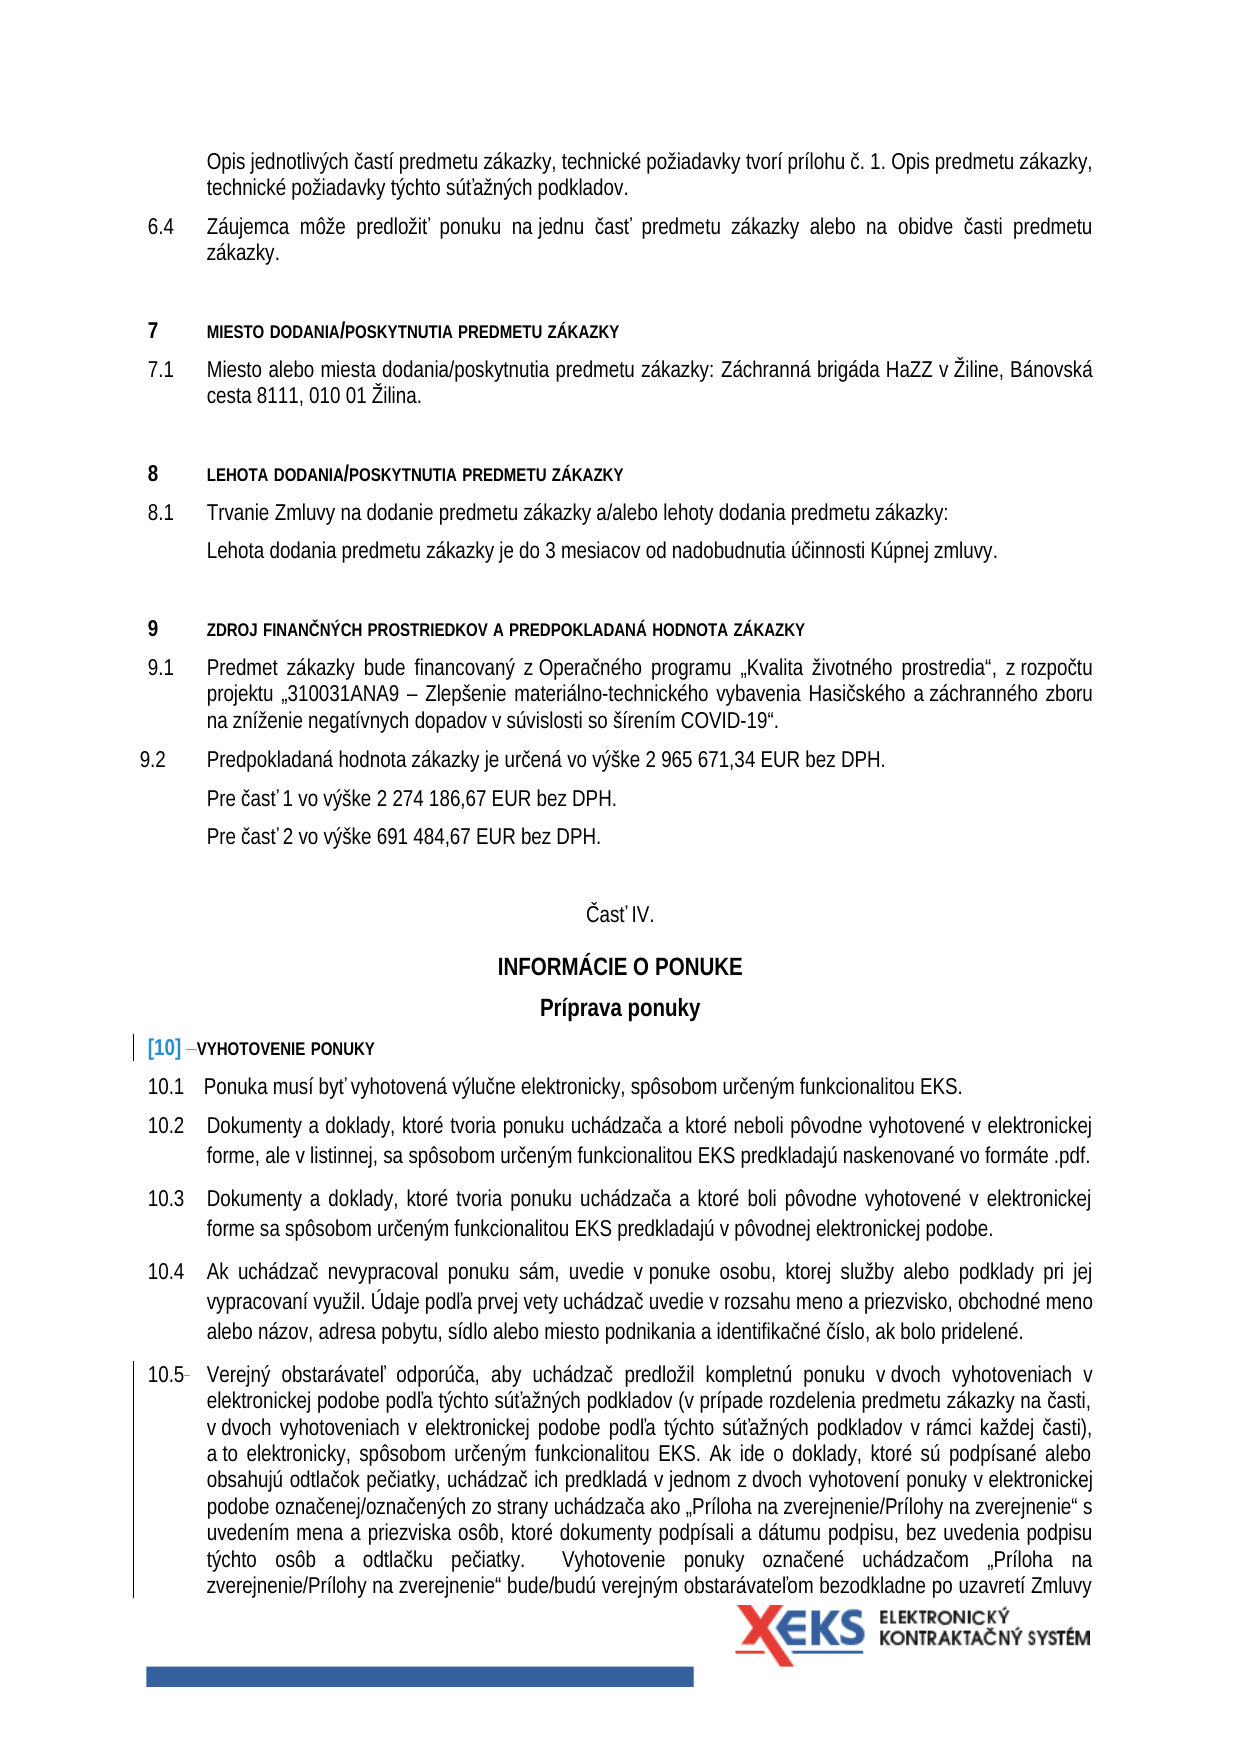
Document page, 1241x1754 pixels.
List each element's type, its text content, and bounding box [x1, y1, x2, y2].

text INFORMÁCIE O PONUKE [148, 952, 1093, 981]
list Záujemca môže predložiť ponuku na jednu časť predmetu zákazky alebo na obidve časti predmetu zákazky. [148, 213, 1093, 266]
list Ponuka musí byť vyhotovená výlučne elektronicky, spôsobom určeným funkcionalitou EKS. [148, 1073, 1093, 1099]
list zdroj finančných prostriedkov a predpokladaná hodnota zákazky [148, 615, 1093, 642]
text Lehota dodania predmetu zákazky je do 3 mesiacov od nadobudnutia účinnosti Kúpnej zmluvy. [207, 537, 1093, 564]
list Miesto alebo miesta dodania/poskytnutia predmetu zákazky: Záchranná brigáda HaZZ v Žiline, Bánovská cesta 8111, 010 01 Žilina. [148, 356, 1093, 408]
picture [146, 1605, 1090, 1687]
text Pre časť 1 vo výške 2 274 186,67 EUR bez DPH. [207, 784, 1093, 811]
title Dokumenty a doklady, ktoré tvoria ponuku uchádzača a ktoré neboli pôvodne vyhotovené v elektronickej forme, ale v listinnej, sa spôsobom určeným funkcionalitou EKS predkladajú naskenované vo formáte .pdf. [148, 1112, 1093, 1169]
list Predpokladaná hodnota zákazky je určená vo výške 2 965 671,34 EUR bez DPH. [139, 746, 1093, 772]
list lehota dodania/poskytnutia predmetu zákazky [148, 460, 1093, 486]
list Príprava ponuky [148, 993, 1093, 1022]
list Predmet zákazky bude financovaný z Operačného programu „Kvalita životného prostredia“, z rozpočtu projektu „310031ANA9 – Zlepšenie materiálno-technického vybavenia Hasičského a záchranného zboru na zníženie negatívnych dopadov v súvislosti so šírením COVID-19“. [148, 654, 1093, 733]
text Opis jednotlivých častí predmetu zákazky, technické požiadavky tvorí prílohu č. 1. Opis predmetu zákazky, technické požiadavky týchto súťažných podkladov. [207, 148, 1093, 200]
list miesto dodania/poskytnutia predmetu zákazky [148, 317, 1093, 343]
title Dokumenty a doklady, ktoré tvoria ponuku uchádzača a ktoré boli pôvodne vyhotovené v elektronickej forme sa spôsobom určeným funkcionalitou EKS predkladajú v pôvodnej elektronickej podobe. [148, 1185, 1093, 1242]
text 8.1 Trvanie Zmluvy na dodanie predmetu zákazky a/alebo lehoty dodania predmetu zákazky: [148, 499, 1093, 525]
list vyhotovenie ponuky [148, 1034, 1093, 1061]
title Ak uchádzač nevypracoval ponuku sám, uvedie v ponuke osobu, ktorej služby alebo podklady pri jej vypracovaní využil. Údaje podľa prvej vety uchádzač uvedie v rozsahu meno a priezvisko, obchodné meno alebo názov, adresa pobytu, sídlo alebo miesto podnikania a identifikačné číslo, ak bolo pridelené. [148, 1258, 1093, 1345]
text Časť IV. [148, 901, 1093, 927]
text Pre časť 2 vo výške 691 484,67 EUR bez DPH. [207, 823, 1093, 850]
